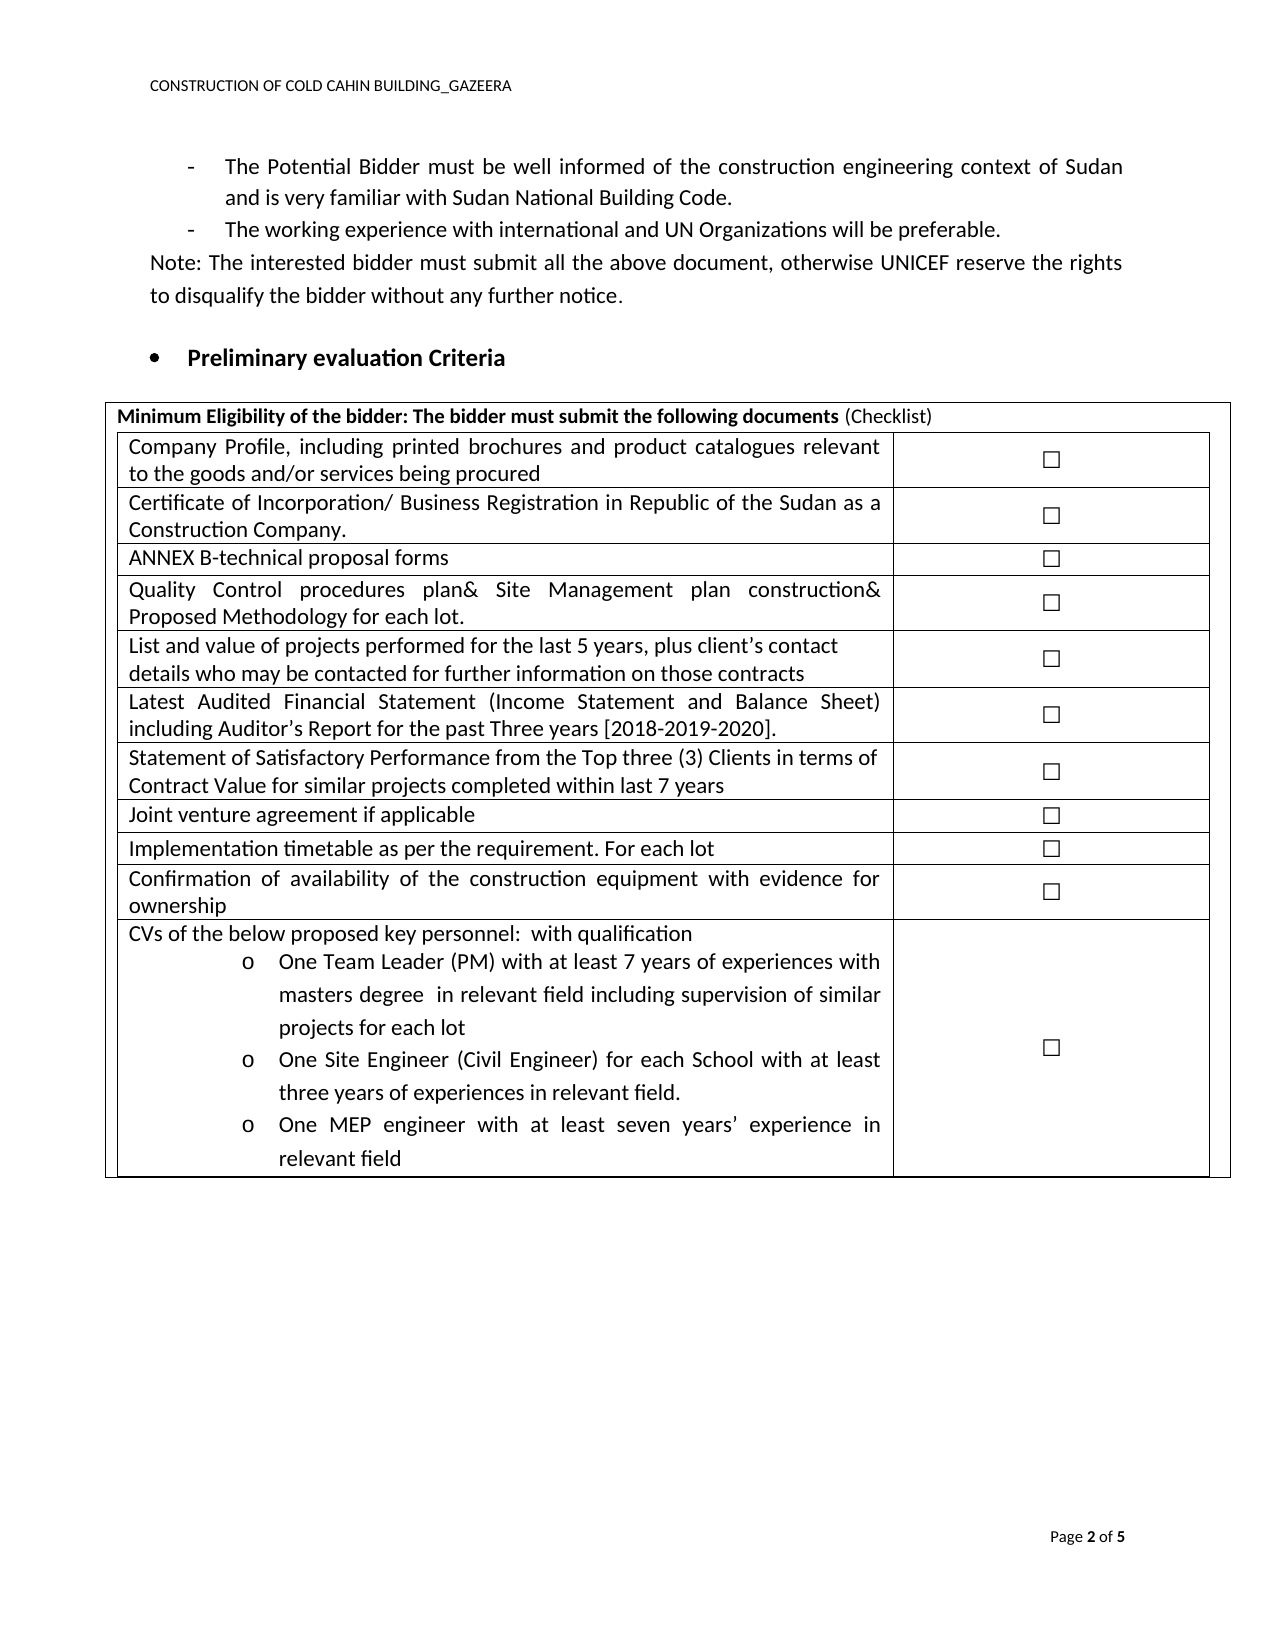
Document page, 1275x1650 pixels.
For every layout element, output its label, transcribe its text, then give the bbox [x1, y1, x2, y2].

list The Potential Bidder must be well informed of the construction engineering context of Sudan and is very familiar with Sudan National Building Code. [187, 150, 1125, 211]
table_header Minimum Eligibility of the bidder: The bidder must submit the following documents (Checklist) [106, 403, 1230, 1177]
list Preliminary evaluation Criteria [150, 342, 1125, 373]
text Note: The interested bidder must submit all the above document, otherwise UNICEF reserve the rights to disqualify the bidder without any further notice. [150, 248, 1125, 309]
list The working experience with international and UN Organizations will be preferable. [187, 213, 1125, 244]
